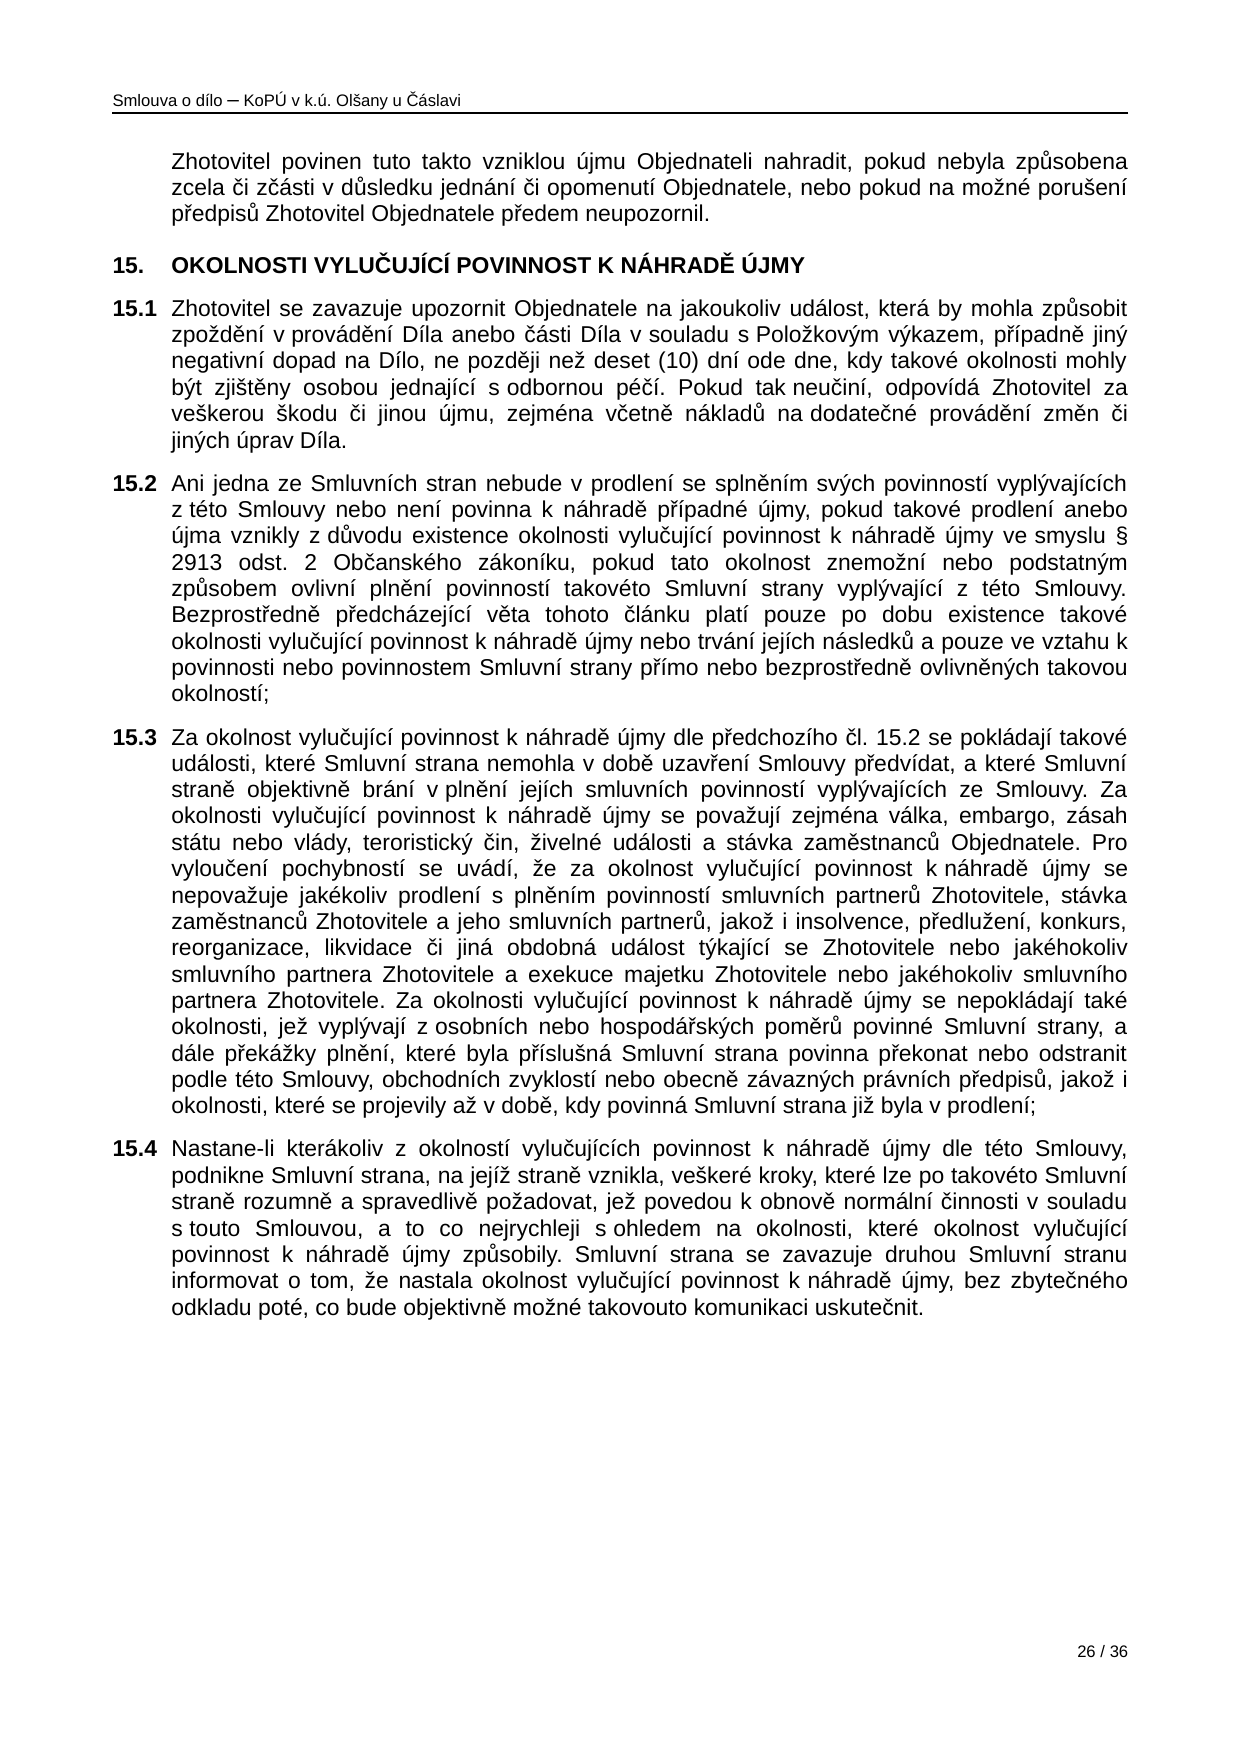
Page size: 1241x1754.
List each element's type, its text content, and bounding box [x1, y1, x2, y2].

text Ani jedna ze Smluvních stran nebude v prodlení se splněním svých povinností vyplývajících z této Smlouvy nebo není povinna k náhradě případné újmy, pokud takové prodlení anebo újma vznikly z důvodu existence okolnosti vylučující povinnost k náhradě újmy ve smyslu § 2913 odst. 2 Občanského zákoníku, pokud tato okolnost znemožní nebo podstatným způsobem ovlivní plnění povinností takovéto Smluvní strany vyplývající z této Smlouvy. Bezprostředně předcházející věta tohoto článku platí pouze po dobu existence takové okolnosti vylučující povinnost k náhradě újmy nebo trvání jejích následků a pouze ve vztahu k povinnosti nebo povinnostem Smluvní strany přímo nebo bezprostředně ovlivněných takovou okolností; [112, 469, 1128, 707]
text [112, 148, 1128, 227]
text Nastane-li kterákoliv z okolností vylučujících povinnost k náhradě újmy dle této Smlouvy, podnikne Smluvní strana, na jejíž straně vznikla, veškeré kroky, které lze po takovéto Smluvní straně rozumně a spravedlivě požadovat, jež povedou k obnově normální činnosti v souladu s touto Smlouvou, a to co nejrychleji s ohledem na okolnosti, které okolnost vylučující povinnost k náhradě újmy způsobily. Smluvní strana se zavazuje druhou Smluvní stranu informovat o tom, že nastala okolnost vylučující povinnost k náhradě újmy, bez zbytečného odkladu poté, co bude objektivně možné takovouto komunikaci uskutečnit. [112, 1135, 1128, 1320]
text Okolnosti vylučující povinnost k náhradě újmy [112, 252, 1128, 278]
text Zhotovitel se zavazuje upozornit Objednatele na jakoukoliv událost, která by mohla způsobit zpoždění v provádění Díla anebo části Díla v souladu s Položkovým výkazem, případně jiný negativní dopad na Dílo, ne později než deset (10) dní ode dne, kdy takové okolnosti mohly být zjištěny osobou jednající s odbornou péčí. Pokud tak neučiní, odpovídá Zhotovitel za veškerou škodu či jinou újmu, zejména včetně nákladů na dodatečné provádění změn či jiných úprav Díla. [112, 295, 1128, 453]
text Za okolnost vylučující povinnost k náhradě újmy dle předchozího čl. 15.2 se pokládají takové události, které Smluvní strana nemohla v době uzavření Smlouvy předvídat, a které Smluvní straně objektivně brání v plnění jejích smluvních povinností vyplývajících ze Smlouvy. Za okolnosti vylučující povinnost k náhradě újmy se považují zejména válka, embargo, zásah státu nebo vlády, teroristický čin, živelné události a stávka zaměstnanců Objednatele. Pro vyloučení pochybností se uvádí, že za okolnost vylučující povinnost k náhradě újmy se nepovažuje jakékoliv prodlení s plněním povinností smluvních partnerů Zhotovitele, stávka zaměstnanců Zhotovitele a jeho smluvních partnerů, jakož i insolvence, předlužení, konkurs, reorganizace, likvidace či jiná obdobná událost týkající se Zhotovitele nebo jakéhokoliv smluvního partnera Zhotovitele a exekuce majetku Zhotovitele nebo jakéhokoliv smluvního partnera Zhotovitele. Za okolnosti vylučující povinnost k náhradě újmy se nepokládají také okolnosti, jež vyplývají z osobních nebo hospodářských poměrů povinné Smluvní strany, a dále překážky plnění, které byla příslušná Smluvní strana povinna překonat nebo odstranit podle této Smlouvy, obchodních zvyklostí nebo obecně závazných právních předpisů, jakož i okolnosti, které se projevily až v době, kdy povinná Smluvní strana již byla v prodlení; [112, 723, 1128, 1119]
